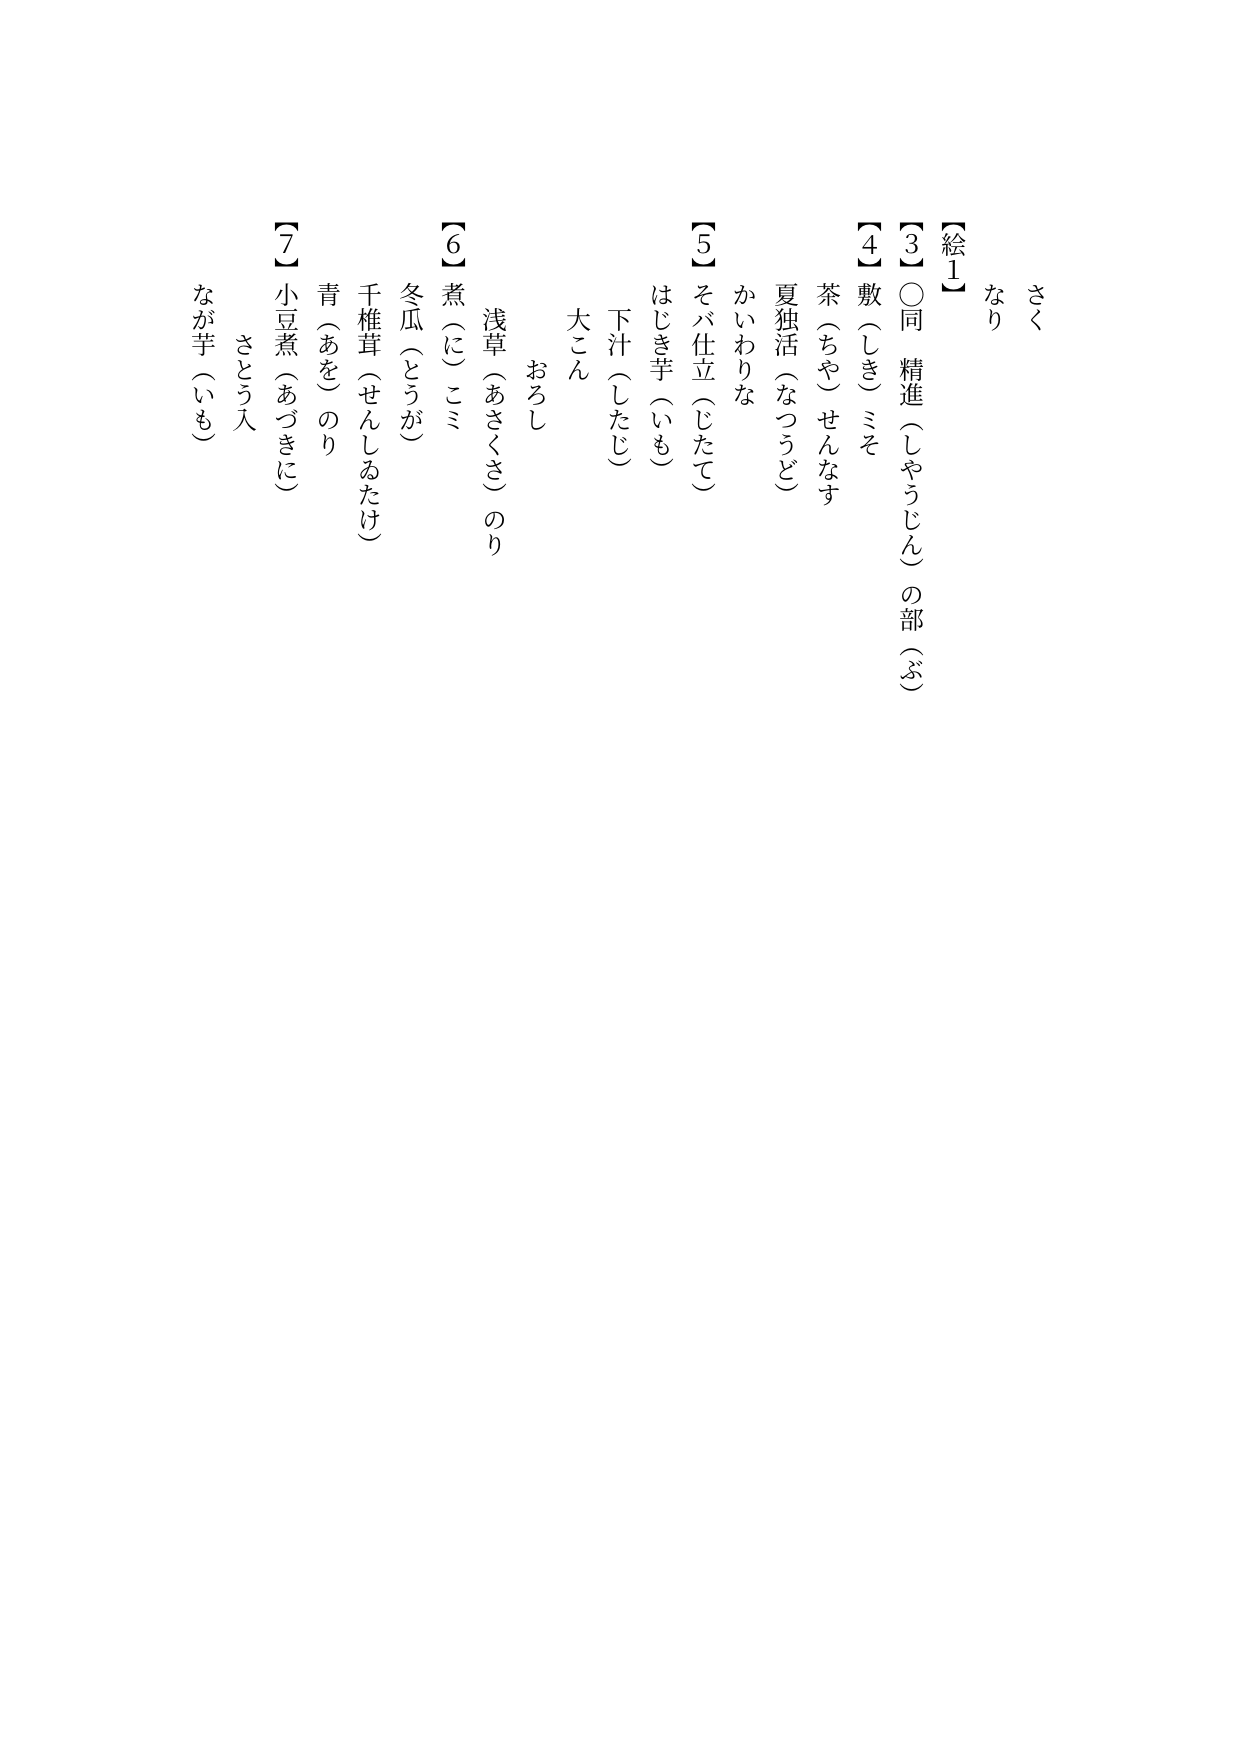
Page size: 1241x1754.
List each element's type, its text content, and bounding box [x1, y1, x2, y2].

text さく [1016, 207, 1058, 1577]
text かいわりな [724, 207, 766, 1577]
text 【３】◯同 精進（しやうじん）の部（ぶ） [891, 207, 933, 1577]
text 【７】小豆煮（あづきに） [266, 207, 308, 1577]
text 【６】煮（に）こミ [433, 207, 474, 1577]
text 大こん [558, 207, 599, 1577]
text おろし [516, 207, 558, 1577]
text 浅草（あさくさ）のり [474, 207, 516, 1577]
text 【絵１】 [933, 207, 974, 1577]
text 下汁（したじ） [599, 207, 641, 1577]
text 夏独活（なつうど） [766, 207, 808, 1577]
text なが芋（いも） [183, 207, 224, 1577]
text はじき芋（いも） [641, 207, 683, 1577]
text 【４】敷（しき）ミそ [849, 207, 891, 1577]
text 冬瓜（とうが） [391, 207, 433, 1577]
text なり [974, 207, 1016, 1577]
text 青（あを）のり [308, 207, 349, 1577]
text 千椎茸（せんしゐたけ） [349, 207, 391, 1577]
text 【５】そバ仕立（じたて） [683, 207, 724, 1577]
text 茶（ちや）せんなす [808, 207, 849, 1577]
text さとう入 [224, 207, 266, 1577]
